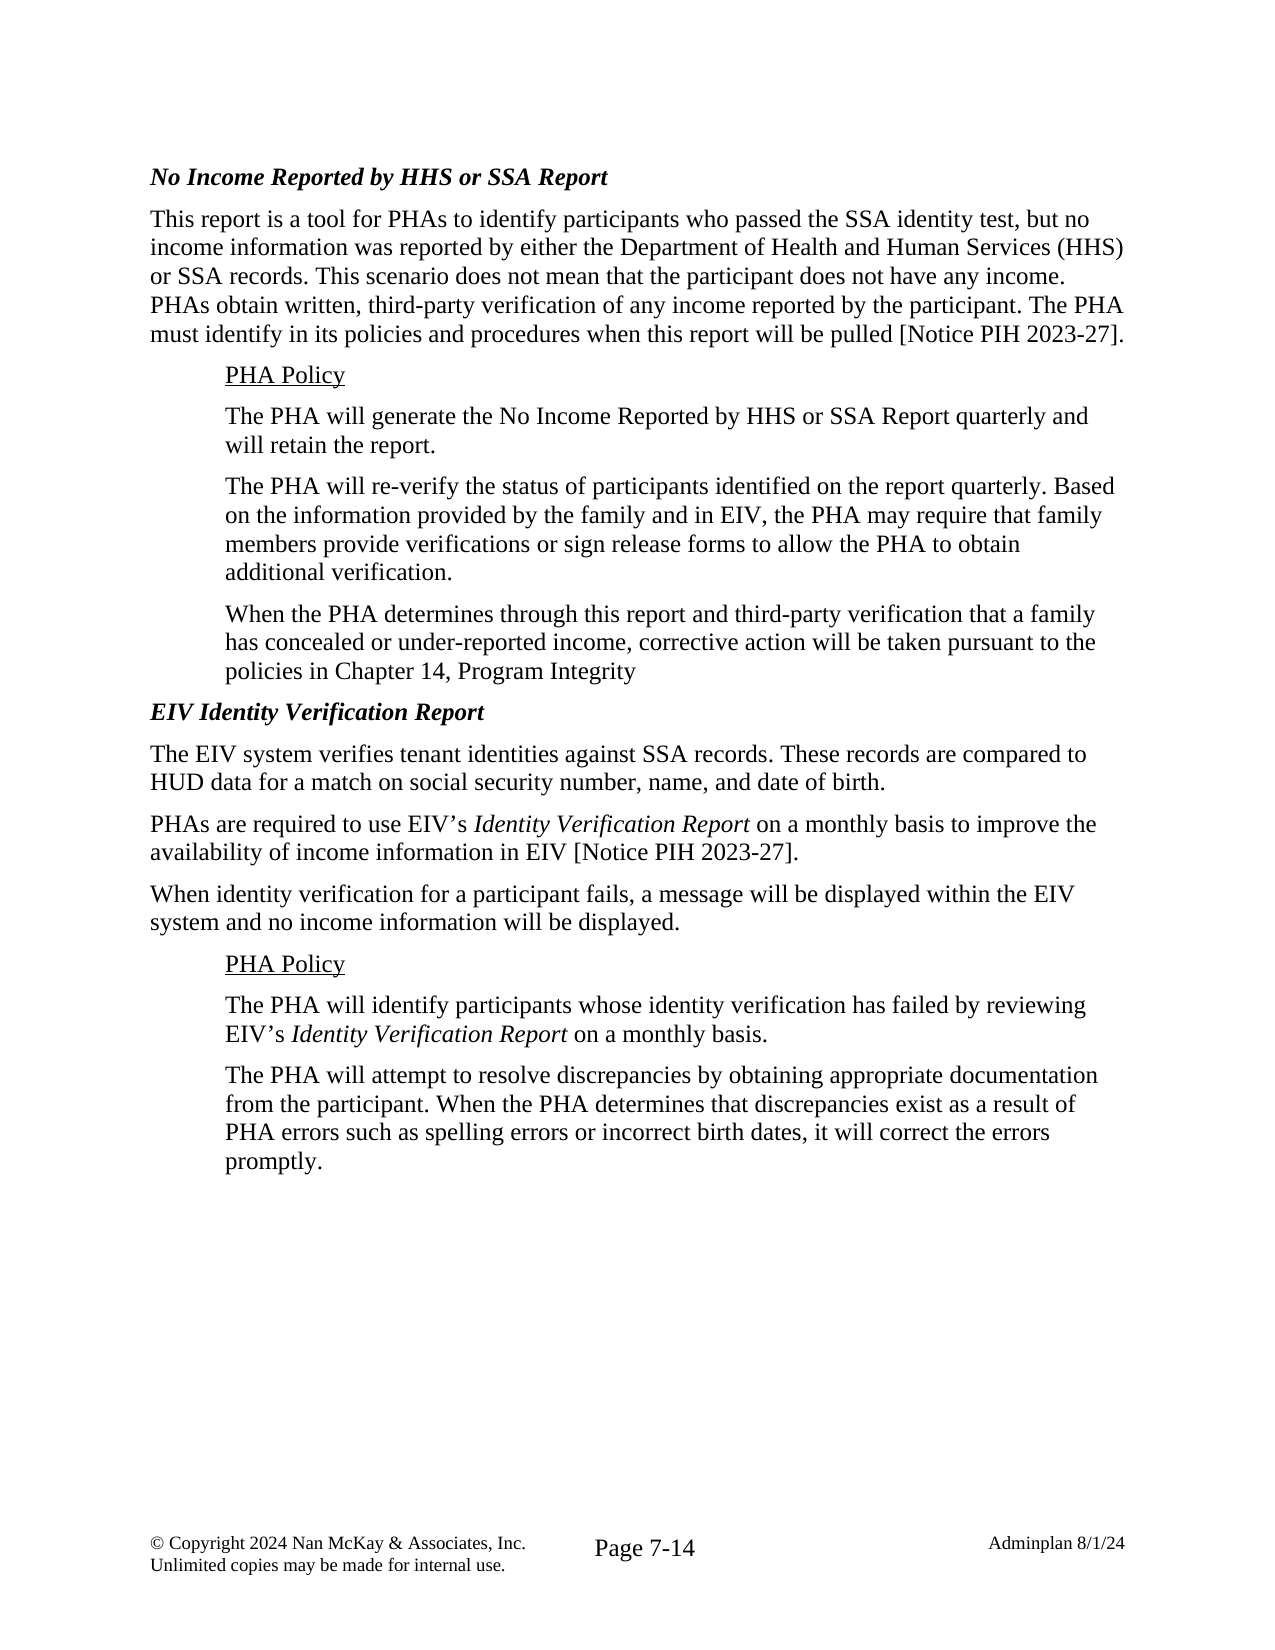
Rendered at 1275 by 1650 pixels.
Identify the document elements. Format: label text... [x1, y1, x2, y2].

text The PHA will attempt to resolve discrepancies by obtaining appropriate documentation from the participant. When the PHA determines that discrepancies exist as a result of PHA errors such as spelling errors or incorrect birth dates, it will correct the errors promptly. [225, 1060, 1125, 1175]
text PHA Policy [225, 360, 1125, 389]
text The PHA will generate the No Income Reported by HHS or SSA Report quarterly and will retain the report. [225, 401, 1125, 459]
text This report is a tool for PHAs to identify participants who passed the SSA identity test, but no income information was reported by either the Department of Health and Human Services (HHS) or SSA records. This scenario does not mean that the participant does not have any income. PHAs obtain written, third-party verification of any income reported by the participant. The PHA must identify in its policies and procedures when this report will be pulled [Notice PIH 2023-27]. [150, 204, 1125, 347]
text EIV Identity Verification Report [150, 697, 1125, 726]
text When identity verification for a participant fails, a message will be displayed within the EIV system and no income information will be displayed. [150, 879, 1125, 936]
text PHA Policy [225, 949, 1125, 977]
text The PHA will re-verify the status of participants identified on the report quarterly. Based on the information provided by the family and in EIV, the PHA may require that family members provide verifications or sign release forms to allow the PHA to obtain additional verification. [225, 471, 1125, 586]
text PHAs are required to use EIV’s Identity Verification Report on a monthly basis to improve the availability of income information in EIV [Notice PIH 2023-27]. [150, 809, 1125, 866]
text The EIV system verifies tenant identities against SSA records. These records are compared to HUD data for a match on social security number, name, and date of birth. [150, 739, 1125, 796]
text The PHA will identify participants whose identity verification has failed by reviewing EIV’s Identity Verification Report on a monthly basis. [225, 990, 1125, 1047]
text When the PHA determines through this report and third-party verification that a family has concealed or under-reported income, corrective action will be taken pursuant to the policies in Chapter 14, Program Integrity [225, 599, 1125, 685]
text No Income Reported by HHS or SSA Report [150, 162, 1125, 191]
